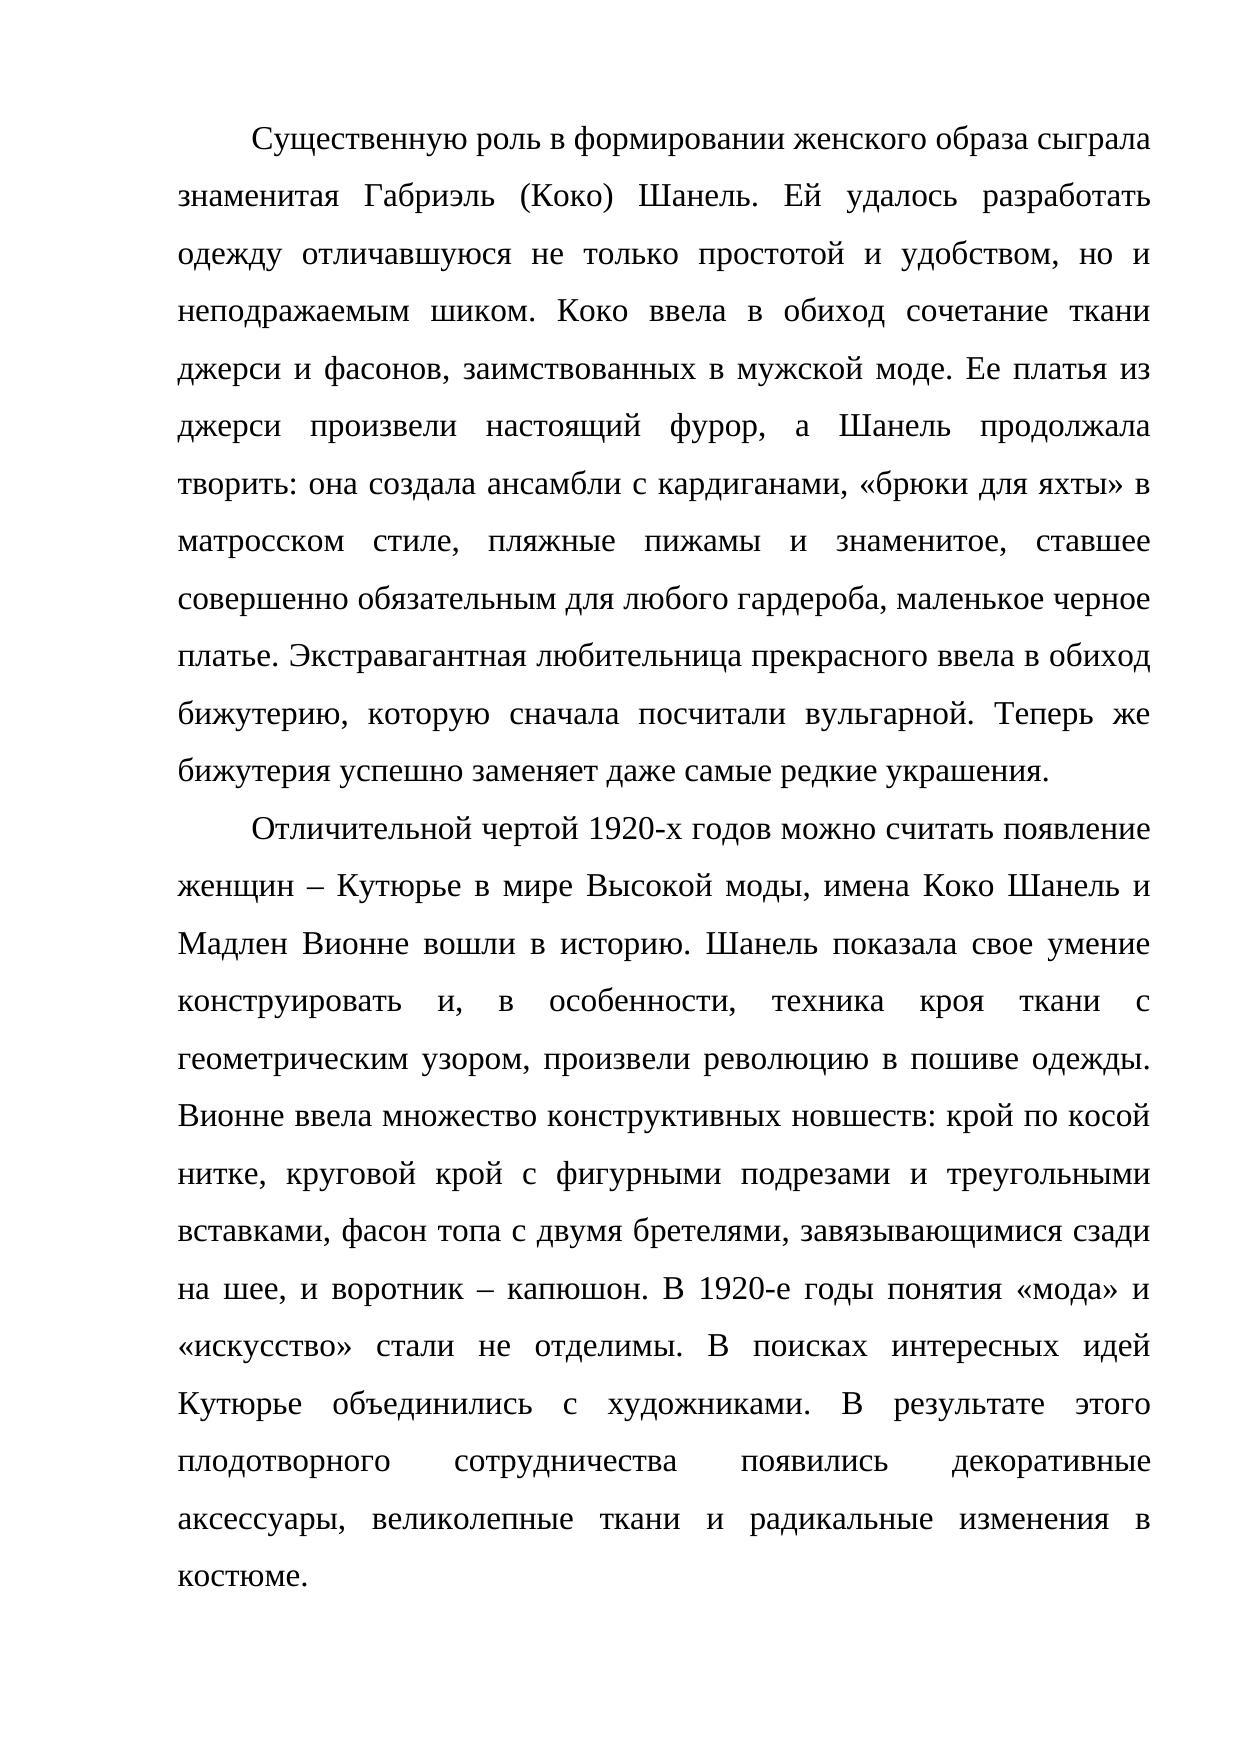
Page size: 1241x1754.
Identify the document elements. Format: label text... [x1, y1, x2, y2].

text Существенную роль в формировании женского образа сыграла знаменитая Габриэль (Коко) Шанель. Ей удалось разработать одежду отличавшуюся не только простотой и удобством, но и неподражаемым шиком. Коко ввела в обиход сочетание ткани джерси и фасонов, заимствованных в мужской моде. Ее платья из джерси произвели настоящий фурор, а Шанель продолжала творить: она создала ансамбли с кардиганами, «брюки для яхты» в матросском стиле, пляжные пижамы и знаменитое, ставшее совершенно обязательным для любого гардероба, маленькое черное платье. Экстравагантная любительница прекрасного ввела в обиход бижутерию, которую сначала посчитали вульгарной. Теперь же бижутерия успешно заменяет даже самые редкие украшения. [177, 118, 1152, 789]
text Отличительной чертой 1920-х годов можно считать появление женщин – Кутюрье в мире Высокой моды, имена Коко Шанель и Мадлен Вионне вошли в историю. Шанель показала свое умение конструировать и, в особенности, техника кроя ткани с геометрическим узором, произвели революцию в пошиве одежды. Вионне ввела множество конструктивных новшеств: крой по косой нитке, круговой крой с фигурными подрезами и треугольными вставками, фасон топа с двумя бретелями, завязывающимися сзади на шее, и воротник – капюшон. В 1920-е годы понятия «мода» и «искусство» стали не отделимы. В поисках интересных идей Кутюрье объединились с художниками. В результате этого плодотворного сотрудничества появились декоративные аксессуары, великолепные ткани и радикальные изменения в костюме. [177, 808, 1152, 1594]
